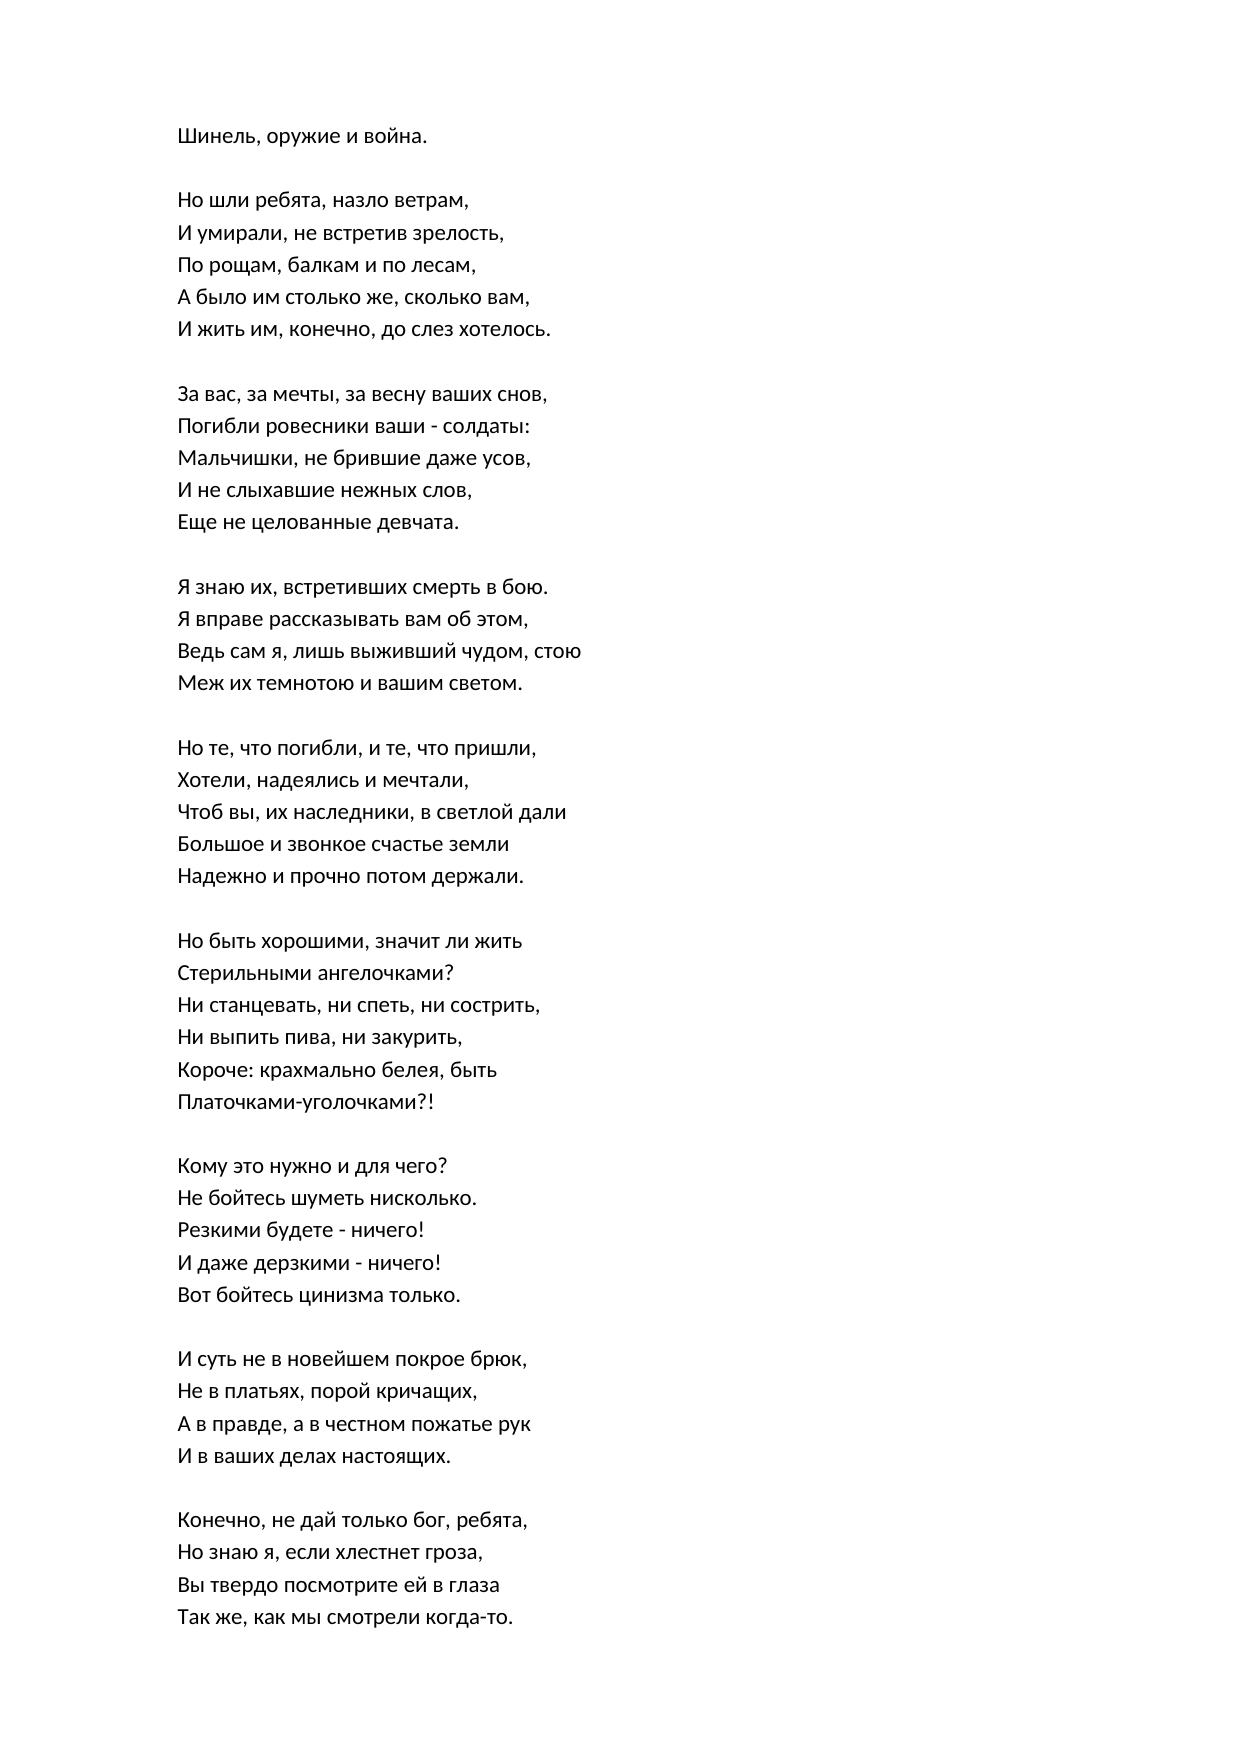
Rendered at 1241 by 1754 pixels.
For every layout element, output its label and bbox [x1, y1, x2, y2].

table_cell [174, 118, 1148, 1633]
